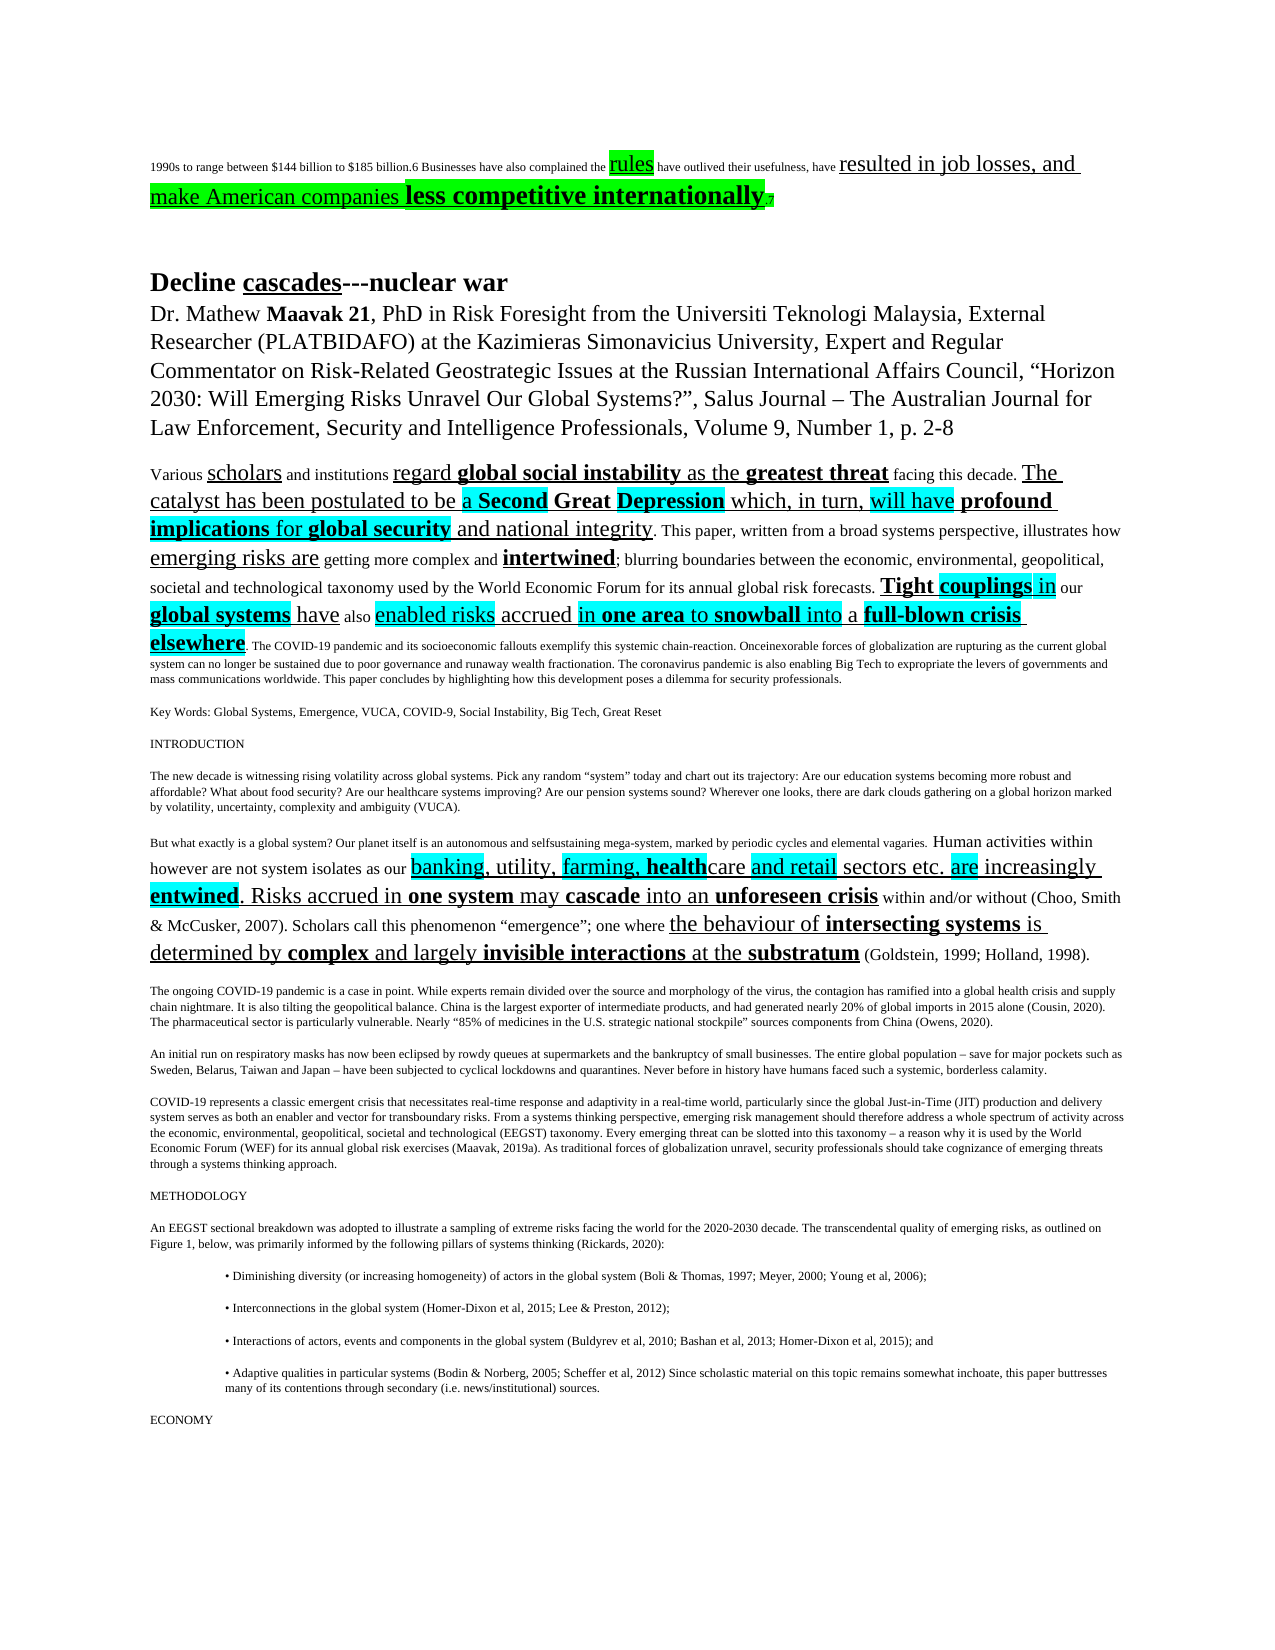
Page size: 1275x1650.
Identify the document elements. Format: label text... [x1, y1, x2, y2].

text • Interconnections in the global system (Homer-Dixon et al, 2015; Lee & Preston, 2012); [225, 1301, 1125, 1315]
text ECONOMY [150, 1413, 1125, 1427]
text • Diminishing diversity (or increasing homogeneity) of actors in the global system (Boli & Thomas, 1997; Meyer, 2000; Young et al, 2006); [225, 1269, 1125, 1283]
text METHODOLOGY [150, 1189, 1125, 1203]
text Dr. Mathew Maavak 21, PhD in Risk Foresight from the Universiti Teknologi Malaysia, External Researcher (PLATBIDAFO) at the Kazimieras Simonavicius University, Expert and Regular Commentator on Risk-Related Geostrategic Issues at the Russian International Affairs Council, “Horizon 2030: Will Emerging Risks Unravel Our Global Systems?”, Salus Journal – The Australian Journal for Law Enforcement, Security and Intelligence Professionals, Volume 9, Number 1, p. 2-8 [150, 300, 1125, 440]
text But what exactly is a global system? Our planet itself is an autonomous and selfsustaining mega-system, marked by periodic cycles and elemental vagaries. Human activities within however are not system isolates as our banking, utility, farming, healthcare and retail sectors etc. are increasingly entwined. Risks accrued in one system may cascade into an unforeseen crisis within and/or without (Choo, Smith & McCusker, 2007). Scholars call this phenomenon “emergence”; one where the behaviour of intersecting systems is determined by complex and largely invisible interactions at the substratum (Goldstein, 1999; Holland, 1998). [150, 832, 1125, 965]
text COVID-19 represents a classic emergent crisis that necessitates real-time response and adaptivity in a real-time world, particularly since the global Just-in-Time (JIT) production and delivery system serves as both an enabler and vector for transboundary risks. From a systems thinking perspective, emerging risk management should therefore address a whole spectrum of activity across the economic, environmental, geopolitical, societal and technological (EEGST) taxonomy. Every emerging threat can be slotted into this taxonomy – a reason why it is used by the World Economic Forum (WEF) for its annual global risk exercises (Maavak, 2019a). As traditional forces of globalization unravel, security professionals should take cognizance of emerging threats through a systems thinking approach. [150, 1095, 1125, 1171]
text An EEGST sectional breakdown was adopted to illustrate a sampling of extreme risks facing the world for the 2020-2030 decade. The transcendental quality of emerging risks, as outlined on Figure 1, below, was primarily informed by the following pillars of systems thinking (Rickards, 2020): [150, 1221, 1125, 1251]
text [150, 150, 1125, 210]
text The ongoing COVID-19 pandemic is a case in point. While experts remain divided over the source and morphology of the virus, the contagion has ramified into a global health crisis and supply chain nightmare. It is also tilting the geopolitical balance. China is the largest exporter of intermediate products, and had generated nearly 20% of global imports in 2015 alone (Cousin, 2020). The pharmaceutical sector is particularly vulnerable. Nearly “85% of medicines in the U.S. strategic national stockpile” sources components from China (Owens, 2020). [150, 984, 1125, 1029]
text INTRODUCTION [150, 737, 1125, 751]
text Key Words: Global Systems, Emergence, VUCA, COVID-9, Social Instability, Big Tech, Great Reset [150, 704, 1125, 719]
text • Interactions of actors, events and components in the global system (Buldyrev et al, 2010; Bashan et al, 2013; Homer-Dixon et al, 2015); and [225, 1333, 1125, 1348]
text An initial run on respiratory masks has now been eclipsed by rowdy queues at supermarkets and the bankruptcy of small businesses. The entire global population – save for major pockets such as Sweden, Belarus, Taiwan and Japan – have been subjected to cyclical lockdowns and quarantines. Never before in history have humans faced such a systemic, borderless calamity. [150, 1047, 1125, 1077]
text • Adaptive qualities in particular systems (Bodin & Norberg, 2005; Scheffer et al, 2012) Since scholastic material on this topic remains somewhat inchoate, this paper buttresses many of its contentions through secondary (i.e. news/institutional) sources. [225, 1365, 1125, 1395]
subtitle Decline cascades---nuclear war [150, 266, 1125, 297]
text Various scholars and institutions regard global social instability as the greatest threat facing this decade. The catalyst has been postulated to be a Second Great Depression which, in turn, will have profound implications for global security and national integrity. This paper, written from a broad systems perspective, illustrates how emerging risks are getting more complex and intertwined; blurring boundaries between the economic, environmental, geopolitical, societal and technological taxonomy used by the World Economic Forum for its annual global risk forecasts. Tight couplings in our global systems have also enabled risks accrued in one area to snowball into a full-blown crisis elsewhere. The COVID-19 pandemic and its socioeconomic fallouts exemplify this systemic chain-reaction. Onceinexorable forces of globalization are rupturing as the current global system can no longer be sustained due to poor governance and runaway wealth fractionation. The coronavirus pandemic is also enabling Big Tech to expropriate the levers of governments and mass communications worldwide. This paper concludes by highlighting how this development poses a dilemma for security professionals. [150, 459, 1125, 687]
text The new decade is witnessing rising volatility across global systems. Pick any random “system” today and chart out its trajectory: Are our education systems becoming more robust and affordable? What about food security? Are our healthcare systems improving? Are our pension systems sound? Wherever one looks, there are dark clouds gathering on a global horizon marked by volatility, uncertainty, complexity and ambiguity (VUCA). [150, 769, 1125, 814]
